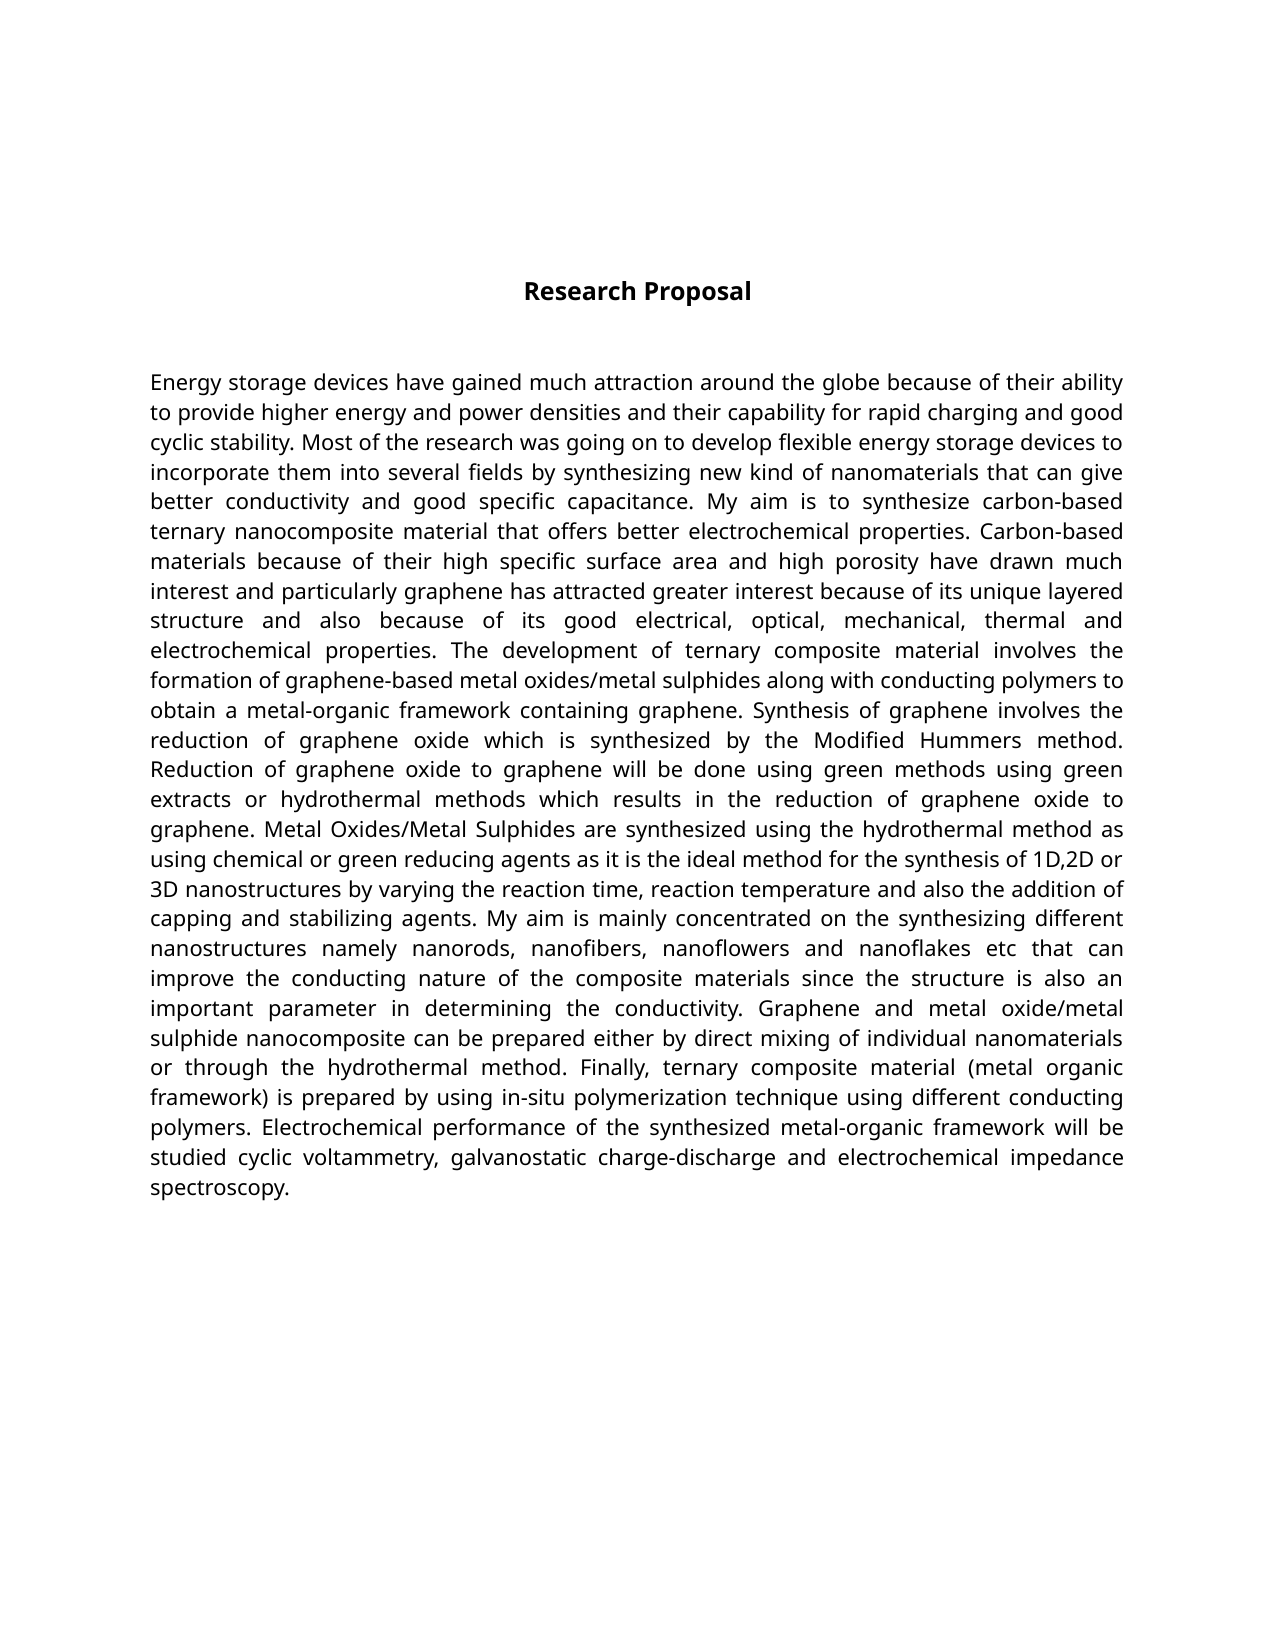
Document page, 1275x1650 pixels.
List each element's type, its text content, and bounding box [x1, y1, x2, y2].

text Energy storage devices have gained much attraction around the globe because of their ability to provide higher energy and power densities and their capability for rapid charging and good cyclic stability. Most of the research was going on to develop flexible energy storage devices to incorporate them into several fields by synthesizing new kind of nanomaterials that can give better conductivity and good specific capacitance. My aim is to synthesize carbon-based ternary nanocomposite material that offers better electrochemical properties. Carbon-based materials because of their high specific surface area and high porosity have drawn much interest and particularly graphene has attracted greater interest because of its unique layered structure and also because of its good electrical, optical, mechanical, thermal and electrochemical properties. The development of ternary composite material involves the formation of graphene-based metal oxides/metal sulphides along with conducting polymers to obtain a metal-organic framework containing graphene. Synthesis of graphene involves the reduction of graphene oxide which is synthesized by the Modified Hummers method. Reduction of graphene oxide to graphene will be done using green methods using green extracts or hydrothermal methods which results in the reduction of graphene oxide to graphene. Metal Oxides/Metal Sulphides are synthesized using the hydrothermal method as using chemical or green reducing agents as it is the ideal method for the synthesis of 1D,2D or 3D nanostructures by varying the reaction time, reaction temperature and also the addition of capping and stabilizing agents. My aim is mainly concentrated on the synthesizing different nanostructures namely nanorods, nanofibers, nanoflowers and nanoflakes etc that can improve the conducting nature of the composite materials since the structure is also an important parameter in determining the conductivity. Graphene and metal oxide/metal sulphide nanocomposite can be prepared either by direct mixing of individual nanomaterials or through the hydrothermal method. Finally, ternary composite material (metal organic framework) is prepared by using in-situ polymerization technique using different conducting polymers. Electrochemical performance of the synthesized metal-organic framework will be studied cyclic voltammetry, galvanostatic charge-discharge and electrochemical impedance spectroscopy. [150, 367, 1125, 1201]
text Research Proposal [150, 273, 1125, 307]
